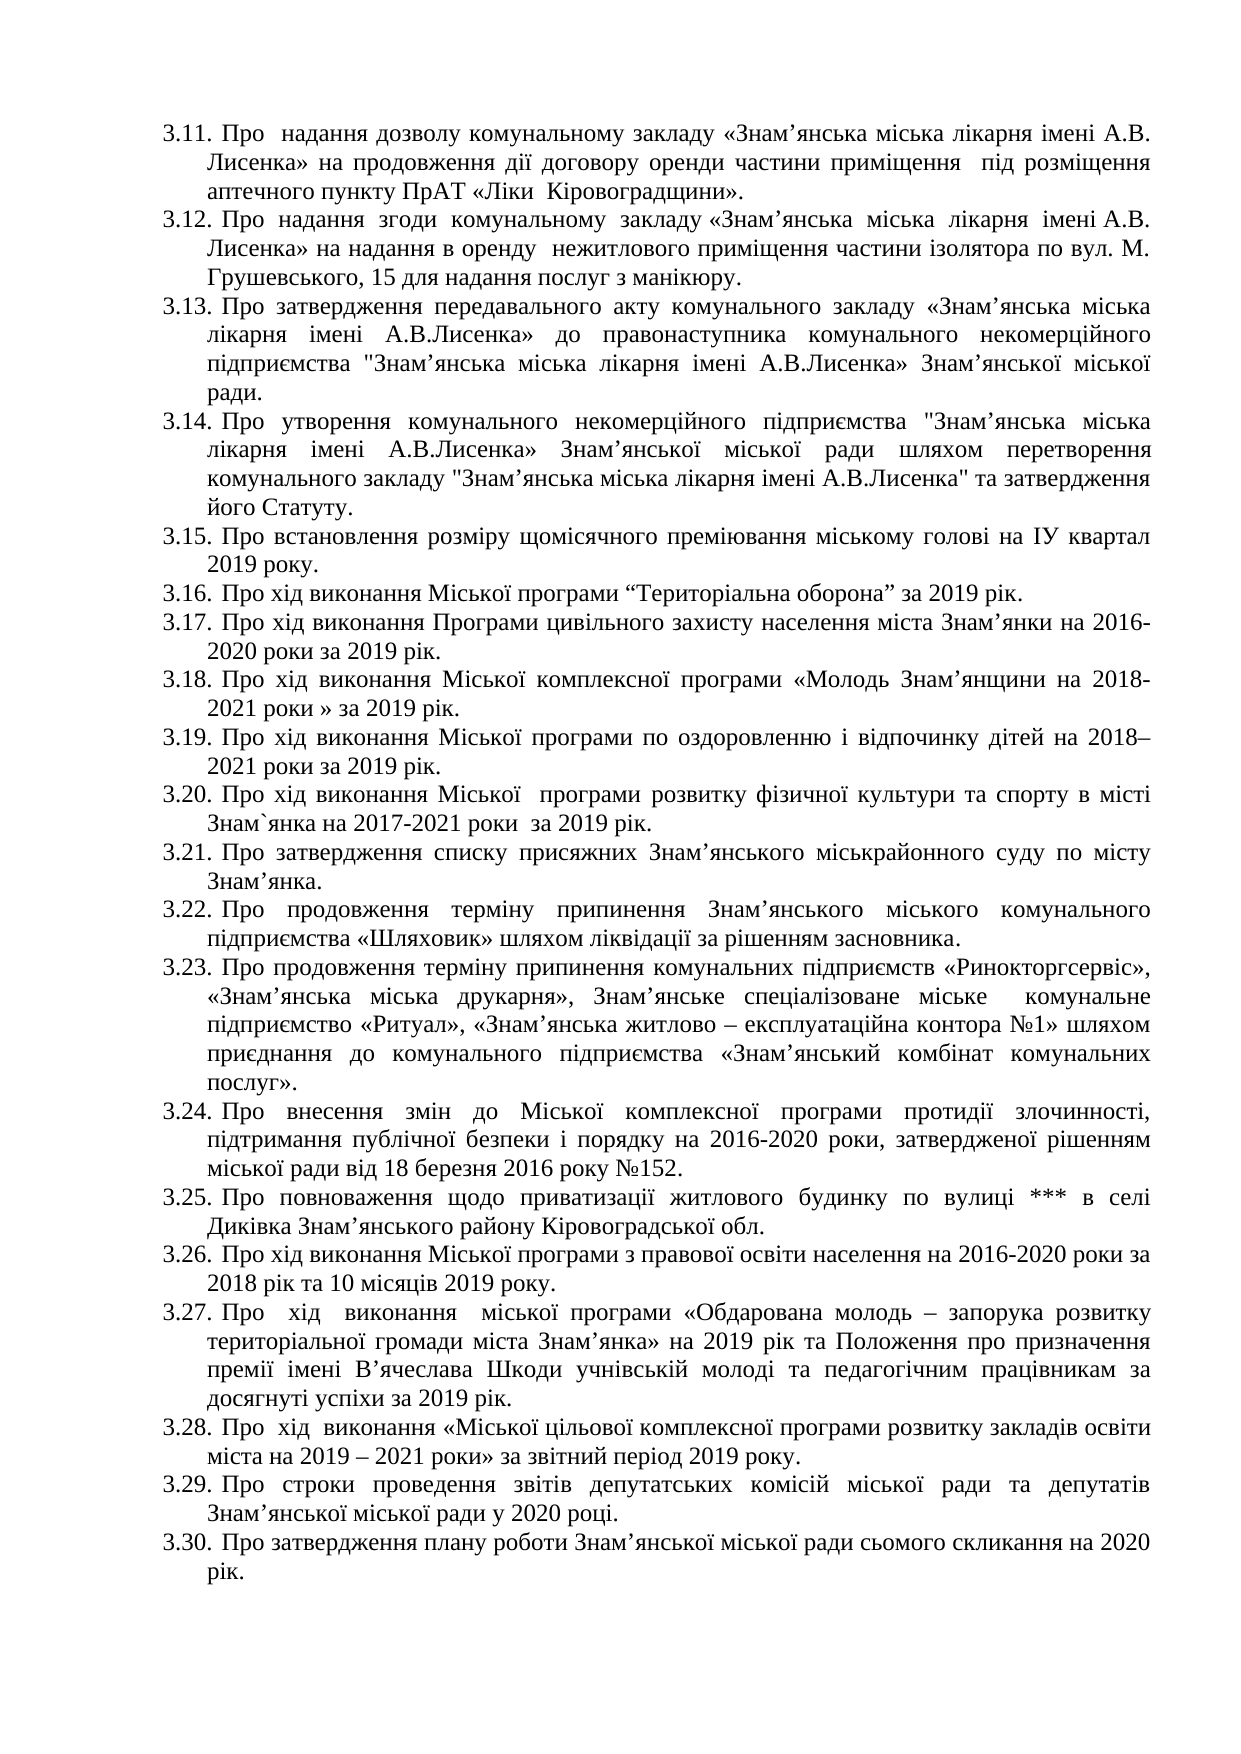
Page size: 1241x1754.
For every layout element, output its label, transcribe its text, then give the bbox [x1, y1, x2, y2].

list Про хід виконання Міської комплексної програми «Молодь Знам’янщини на 2018-2021 роки » за 2019 рік. [162, 664, 1152, 722]
list Про хід виконання Міської програми розвитку фізичної культури та спорту в місті Знам`янка на 2017-2021 роки за 2019 рік. [162, 779, 1152, 837]
list Про продовження терміну припинення Знам’янського міського комунального підприємства «Шляховик» шляхом ліквідації за рішенням засновника. [162, 894, 1152, 952]
list Про хід виконання Міської програми по оздоровленню і відпочинку дітей на 2018–2021 роки за 2019 рік. [162, 722, 1152, 779]
list Про внесення змін до Міської комплексної програми протидії злочинності, підтримання публічної безпеки і порядку на 2016-2020 роки, затвердженої рішенням міської ради від 18 березня 2016 року №152. [162, 1096, 1152, 1182]
list Про продовження терміну припинення комунальних підприємств «Ринокторгсервіс», «Знам’янська міська друкарня», Знам’янське спеціалізоване міське комунальне підприємство «Ритуал», «Знам’янська житлово – експлуатаційна контора №1» шляхом приєднання до комунального підприємства «Знам’янський комбінат комунальних послуг». [162, 952, 1152, 1096]
list Про надання згоди комунальному закладу «Знам’янська міська лікарня імені А.В. Лисенка» на надання в оренду нежитлового приміщення частини ізолятора по вул. М. Грушевського, 15 для надання послуг з манікюру. [162, 204, 1152, 291]
list Про хід виконання Міської програми з правової освіти населення на 2016-2020 роки за 2018 рік та 10 місяців 2019 року. [162, 1239, 1152, 1297]
list Про хід виконання міської програми «Обдарована молодь – запорука розвитку територіальної громади міста Знам’янка» на 2019 рік та Положення про призначення премії імені В’ячеслава Шкоди учнівській молоді та педагогічним працівникам за досягнуті успіхи за 2019 рік. [162, 1297, 1152, 1412]
list Про затвердження передавального акту комунального закладу «Знам’янська міська лікарня імені А.В.Лисенка» до правонаступника комунального некомерційного підприємства "Знам’янська міська лікарня імені А.В.Лисенка» Знам’янської міської ради. [162, 291, 1152, 406]
list Про хід виконання Міської програми “Територіальна оборона” за 2019 рік. [162, 578, 1152, 607]
list Про затвердження списку присяжних Знам’янського міськрайонного суду по місту Знам’янка. [162, 837, 1152, 894]
list Про встановлення розміру щомісячного преміювання міському голові на ІУ квартал 2019 року. [162, 521, 1152, 578]
list Про повноваження щодо приватизації житлового будинку по вулиці *** в селі Диківка Знам’янського району Кіровоградської обл. [162, 1182, 1152, 1239]
list Про затвердження плану роботи Знам’янської міської ради сьомого скликання на 2020 рік. [162, 1527, 1152, 1584]
list Про строки проведення звітів депутатських комісій міської ради та депутатів Знам’янської міської ради у 2020 році. [162, 1469, 1152, 1527]
list Про хід виконання «Міської цільової комплексної програми розвитку закладів освіти міста на 2019 – 2021 роки» за звітний період 2019 року. [162, 1412, 1152, 1469]
list Про хід виконання Програми цивільного захисту населення міста Знам’янки на 2016-2020 роки за 2019 рік. [162, 607, 1152, 664]
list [162, 118, 1152, 204]
list Про утворення комунального некомерційного підприємства "Знам’янська міська лікарня імені А.В.Лисенка» Знам’янської міської ради шляхом перетворення комунального закладу "Знам’янська міська лікарня імені А.В.Лисенка" та затвердження його Статуту. [162, 406, 1152, 521]
